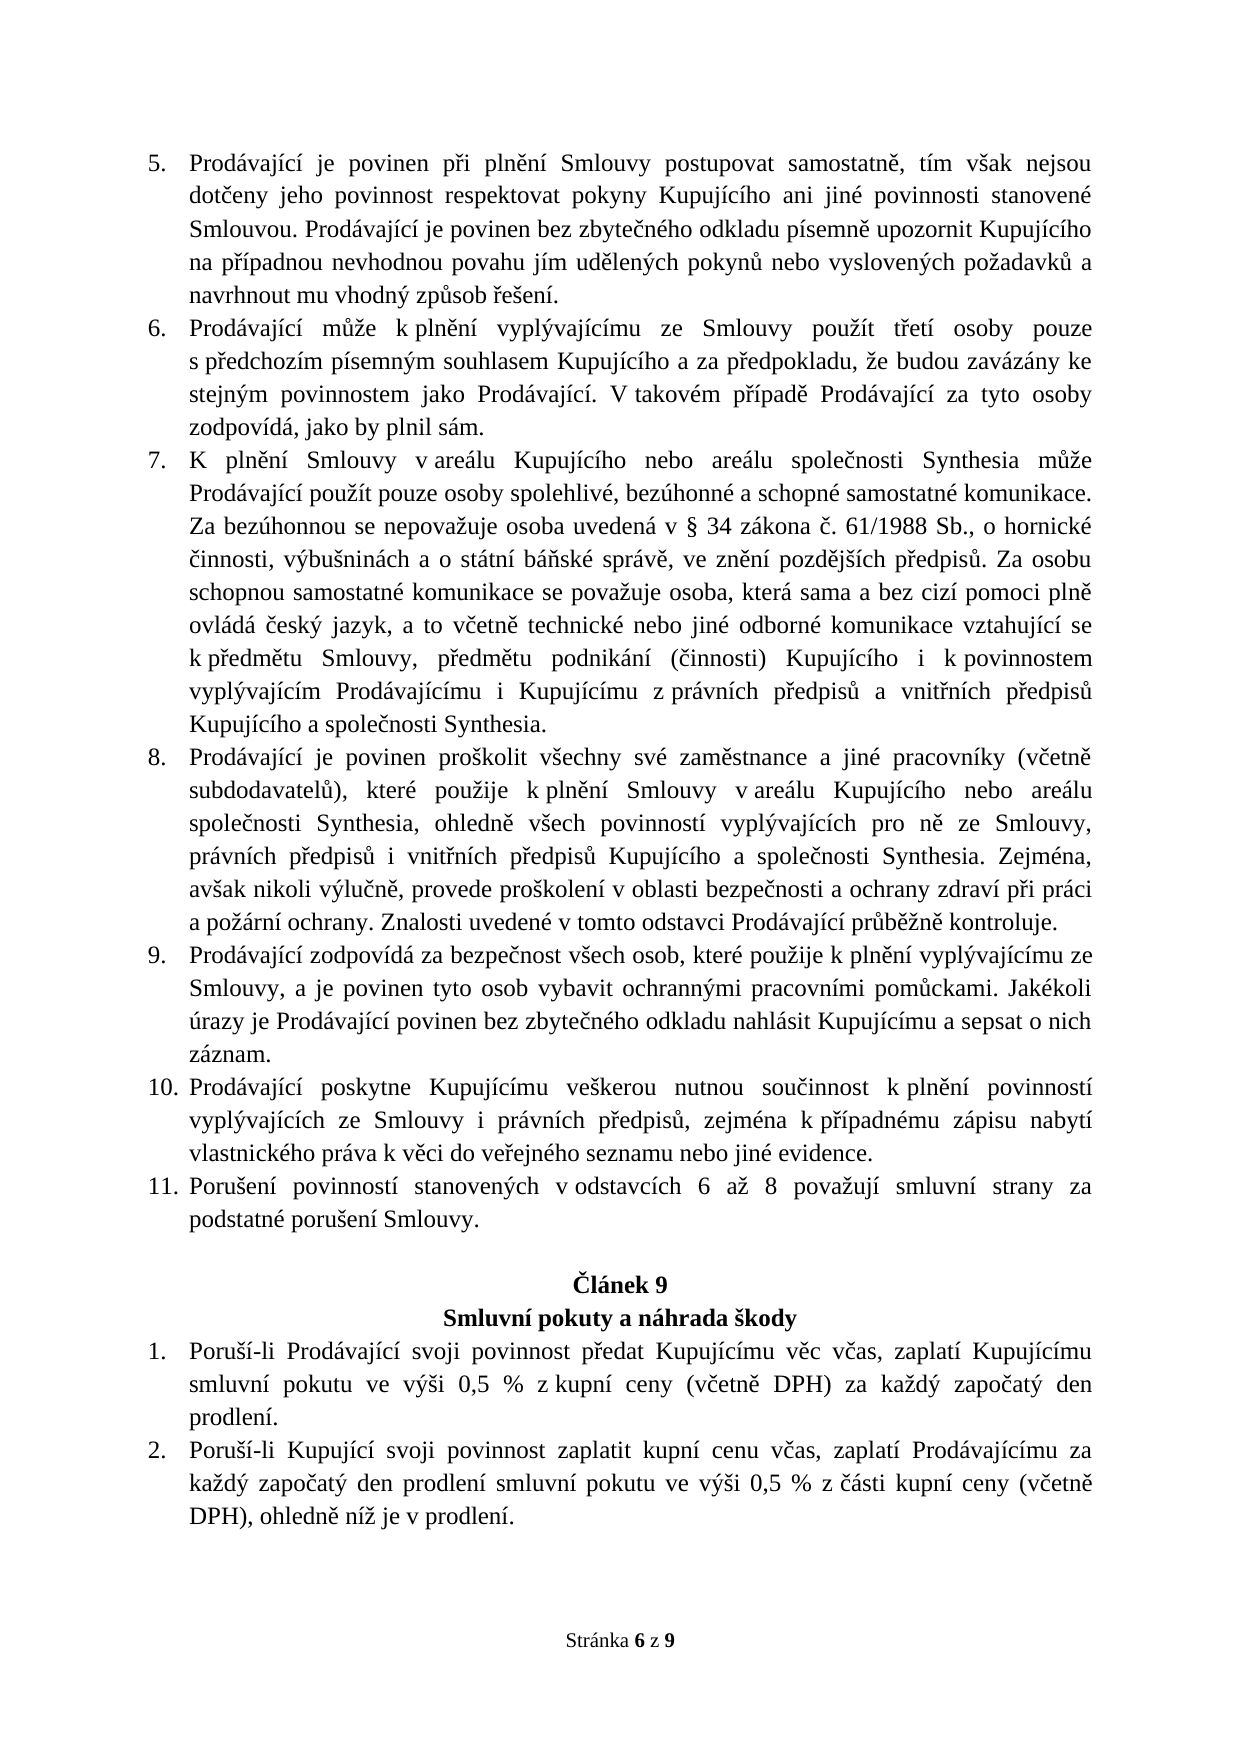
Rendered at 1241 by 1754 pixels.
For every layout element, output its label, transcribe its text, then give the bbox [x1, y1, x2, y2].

list Porušení povinností stanovených v odstavcích 6 až 8 považují smluvní strany za podstatné porušení Smlouvy. [148, 1171, 1093, 1233]
list Prodávající poskytne Kupujícímu veškerou nutnou součinnost k plnění povinností vyplývajících ze Smlouvy i právních předpisů, zejména k případnému zápisu nabytí vlastnického práva k věci do veřejného seznamu nebo jiné evidence. [148, 1072, 1093, 1167]
text Článek 9 [148, 1270, 1093, 1299]
list Prodávající je povinen proškolit všechny své zaměstnance a jiné pracovníky (včetně subdodavatelů), které použije k plnění Smlouvy v areálu Kupujícího nebo areálu společnosti Synthesia, ohledně všech povinností vyplývajících pro ně ze Smlouvy, právních předpisů i vnitřních předpisů Kupujícího a společnosti Synthesia. Zejména, avšak nikoli výlučně, provede proškolení v oblasti bezpečnosti a ochrany zdraví při práci a požární ochrany. Znalosti uvedené v tomto odstavci Prodávající průběžně kontroluje. [148, 742, 1093, 936]
list Prodávající zodpovídá za bezpečnost všech osob, které použije k plnění vyplývajícímu ze Smlouvy, a je povinen tyto osob vybavit ochrannými pracovními pomůckami. Jakékoli úrazy je Prodávající povinen bez zbytečného odkladu nahlásit Kupujícímu a sepsat o nich záznam. [148, 940, 1093, 1068]
list Prodávající může k plnění vyplývajícímu ze Smlouvy použít třetí osoby pouze s předchozím písemným souhlasem Kupujícího a za předpokladu, že budou zavázány ke stejným povinnostem jako Prodávající. V takovém případě Prodávající za tyto osoby zodpovídá, jako by plnil sám. [148, 313, 1093, 441]
list Poruší-li Prodávající svoji povinnost předat Kupujícímu věc včas, zaplatí Kupujícímu smluvní pokutu ve výši 0,5 % z kupní ceny (včetně DPH) za každý započatý den prodlení. [148, 1336, 1093, 1431]
list K plnění Smlouvy v areálu Kupujícího nebo areálu společnosti Synthesia může Prodávající použít pouze osoby spolehlivé, bezúhonné a schopné samostatné komunikace. Za bezúhonnou se nepovažuje osoba uvedená v § 34 zákona č. 61/1988 Sb., o hornické činnosti, výbušninách a o státní báňské správě, ve znění pozdějších předpisů. Za osobu schopnou samostatné komunikace se považuje osoba, která sama a bez cizí pomoci plně ovládá český jazyk, a to včetně technické nebo jiné odborné komunikace vztahující se k předmětu Smlouvy, předmětu podnikání (činnosti) Kupujícího i k povinnostem vyplývajícím Prodávajícímu i Kupujícímu z právních předpisů a vnitřních předpisů Kupujícího a společnosti Synthesia. [148, 445, 1093, 738]
list Poruší-li Kupující svoji povinnost zaplatit kupní cenu včas, zaplatí Prodávajícímu za každý započatý den prodlení smluvní pokutu ve výši 0,5 % z části kupní ceny (včetně DPH), ohledně níž je v prodlení. [148, 1435, 1093, 1530]
list Prodávající je povinen při plnění Smlouvy postupovat samostatně, tím však nejsou dotčeny jeho povinnost respektovat pokyny Kupujícího ani jiné povinnosti stanovené Smlouvou. Prodávající je povinen bez zbytečného odkladu písemně upozornit Kupujícího na případnou nevhodnou povahu jím udělených pokynů nebo vyslovených požadavků a navrhnout mu vhodný způsob řešení. [148, 148, 1093, 308]
text Smluvní pokuty a náhrada škody [148, 1303, 1093, 1332]
